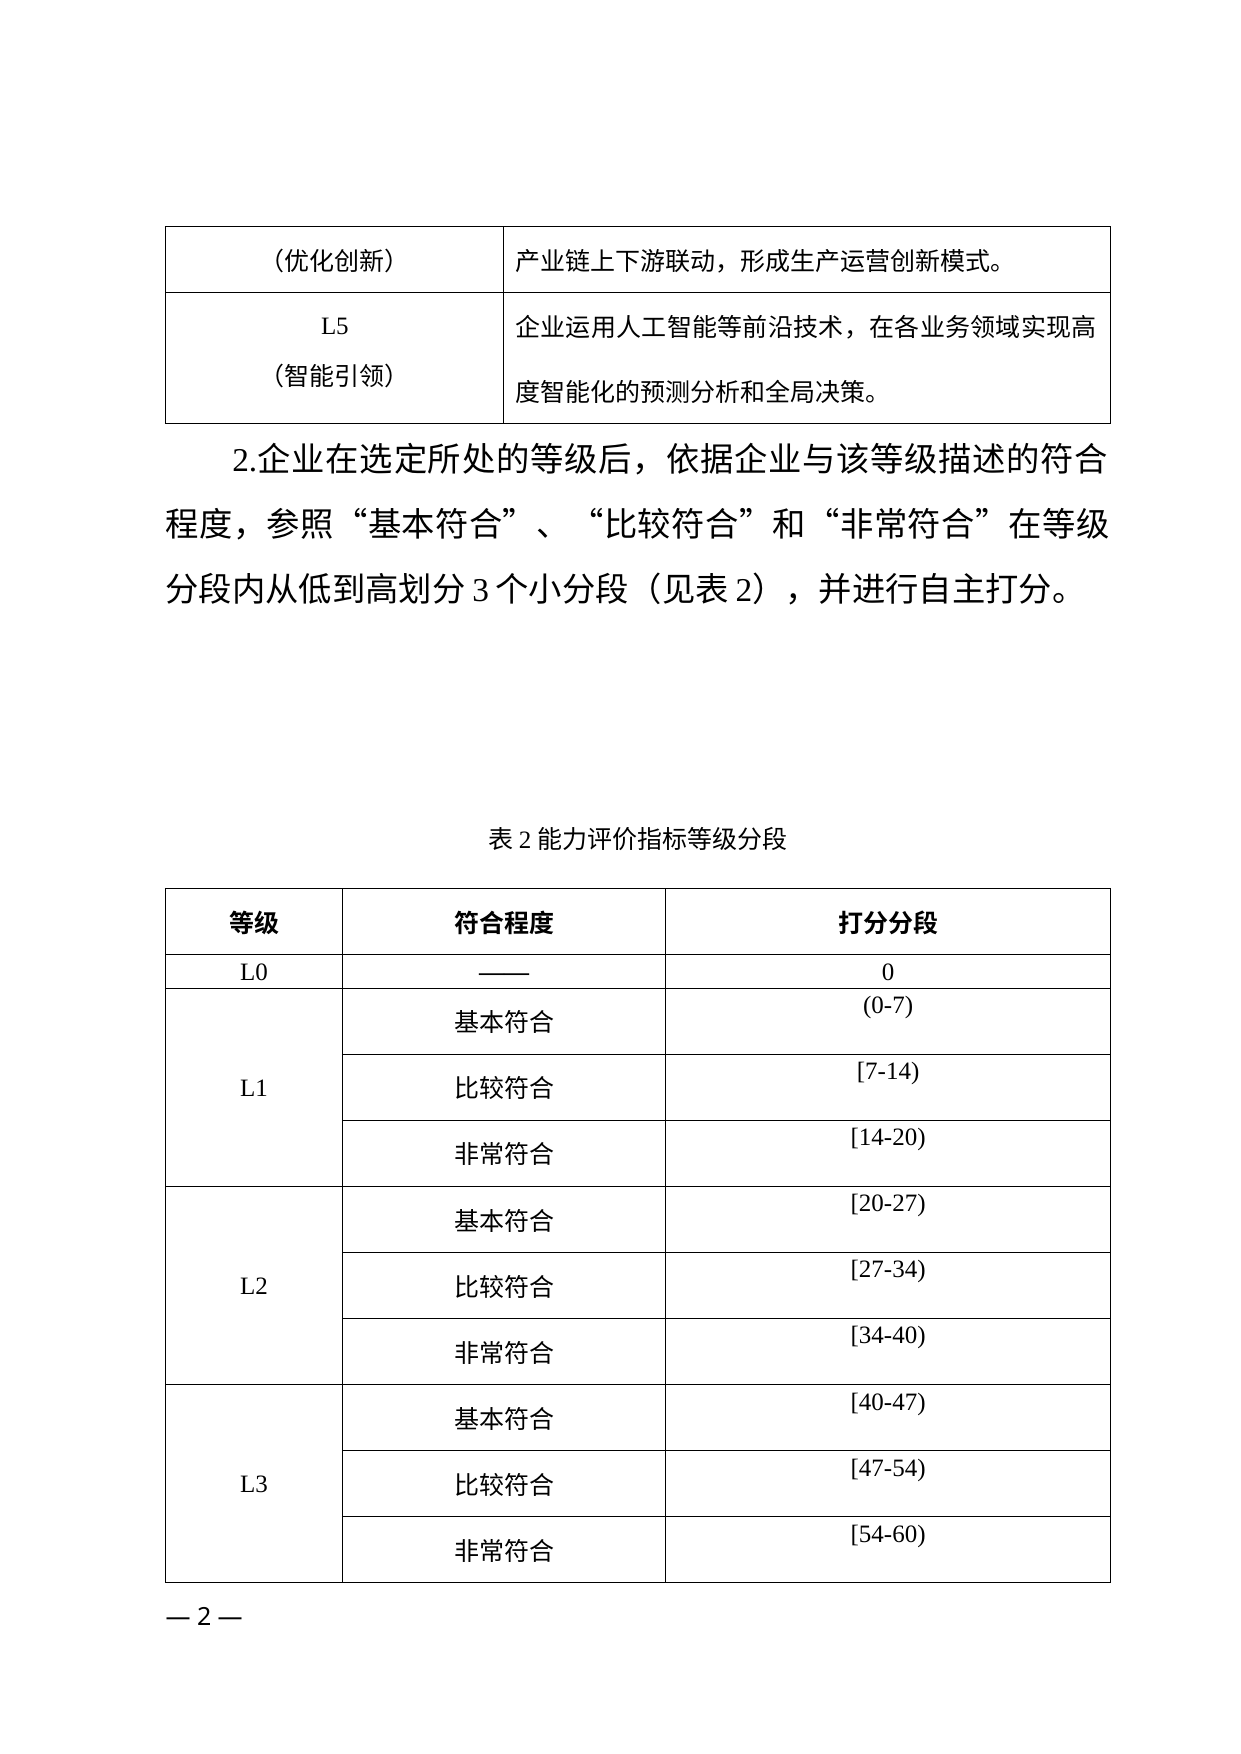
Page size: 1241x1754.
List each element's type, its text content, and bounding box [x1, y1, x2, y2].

text 表2 能力评价指标等级分段 [165, 805, 1110, 870]
table_cell L2 [166, 1187, 342, 1384]
table_cell [47-54) [666, 1451, 1110, 1516]
table_cell L3 [166, 1385, 342, 1582]
table_cell 比较符合 [343, 1253, 665, 1318]
text 2.企业在选定所处的等级后，依据企业与该等级描述的符合程度，参照“基本符合”、“比较符合”和“非常符合”在等级分段内从低到高划分3个小分段（见表2），并进行自主打分。 [165, 424, 1110, 619]
table_cell L0 [166, 955, 342, 987]
table_cell 基本符合 [343, 1385, 665, 1450]
table_cell 基本符合 [343, 989, 665, 1053]
table_cell [40-47) [666, 1385, 1110, 1450]
table_cell 非常符合 [343, 1517, 665, 1582]
table_cell [20-27) [666, 1187, 1110, 1252]
table_header 符合程度 [343, 889, 665, 954]
table_cell [54-60) [666, 1517, 1110, 1582]
table_cell 企业运用人工智能等前沿技术，在各业务领域实现高度智能化的预测分析和全局决策。 [504, 293, 1110, 423]
table_cell L5 （智能引领） [166, 293, 503, 423]
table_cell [504, 227, 1110, 292]
table_cell 基本符合 [343, 1187, 665, 1252]
table_cell 比较符合 [343, 1055, 665, 1119]
table_cell [14-20) [666, 1121, 1110, 1186]
table_cell —— [343, 955, 665, 987]
table_header 打分分段 [666, 889, 1110, 954]
table_cell [7-14) [666, 1055, 1110, 1119]
table_header 等级 [166, 889, 342, 954]
table_cell [34-40) [666, 1319, 1110, 1384]
table_cell [27-34) [666, 1253, 1110, 1318]
table_cell 非常符合 [343, 1319, 665, 1384]
table_cell (0-7) [666, 989, 1110, 1053]
table_cell 非常符合 [343, 1121, 665, 1186]
table_cell 0 [666, 955, 1110, 987]
table_cell L1 [166, 989, 342, 1186]
table_cell 比较符合 [343, 1451, 665, 1516]
table_cell L4 （优化创新） [166, 227, 503, 292]
